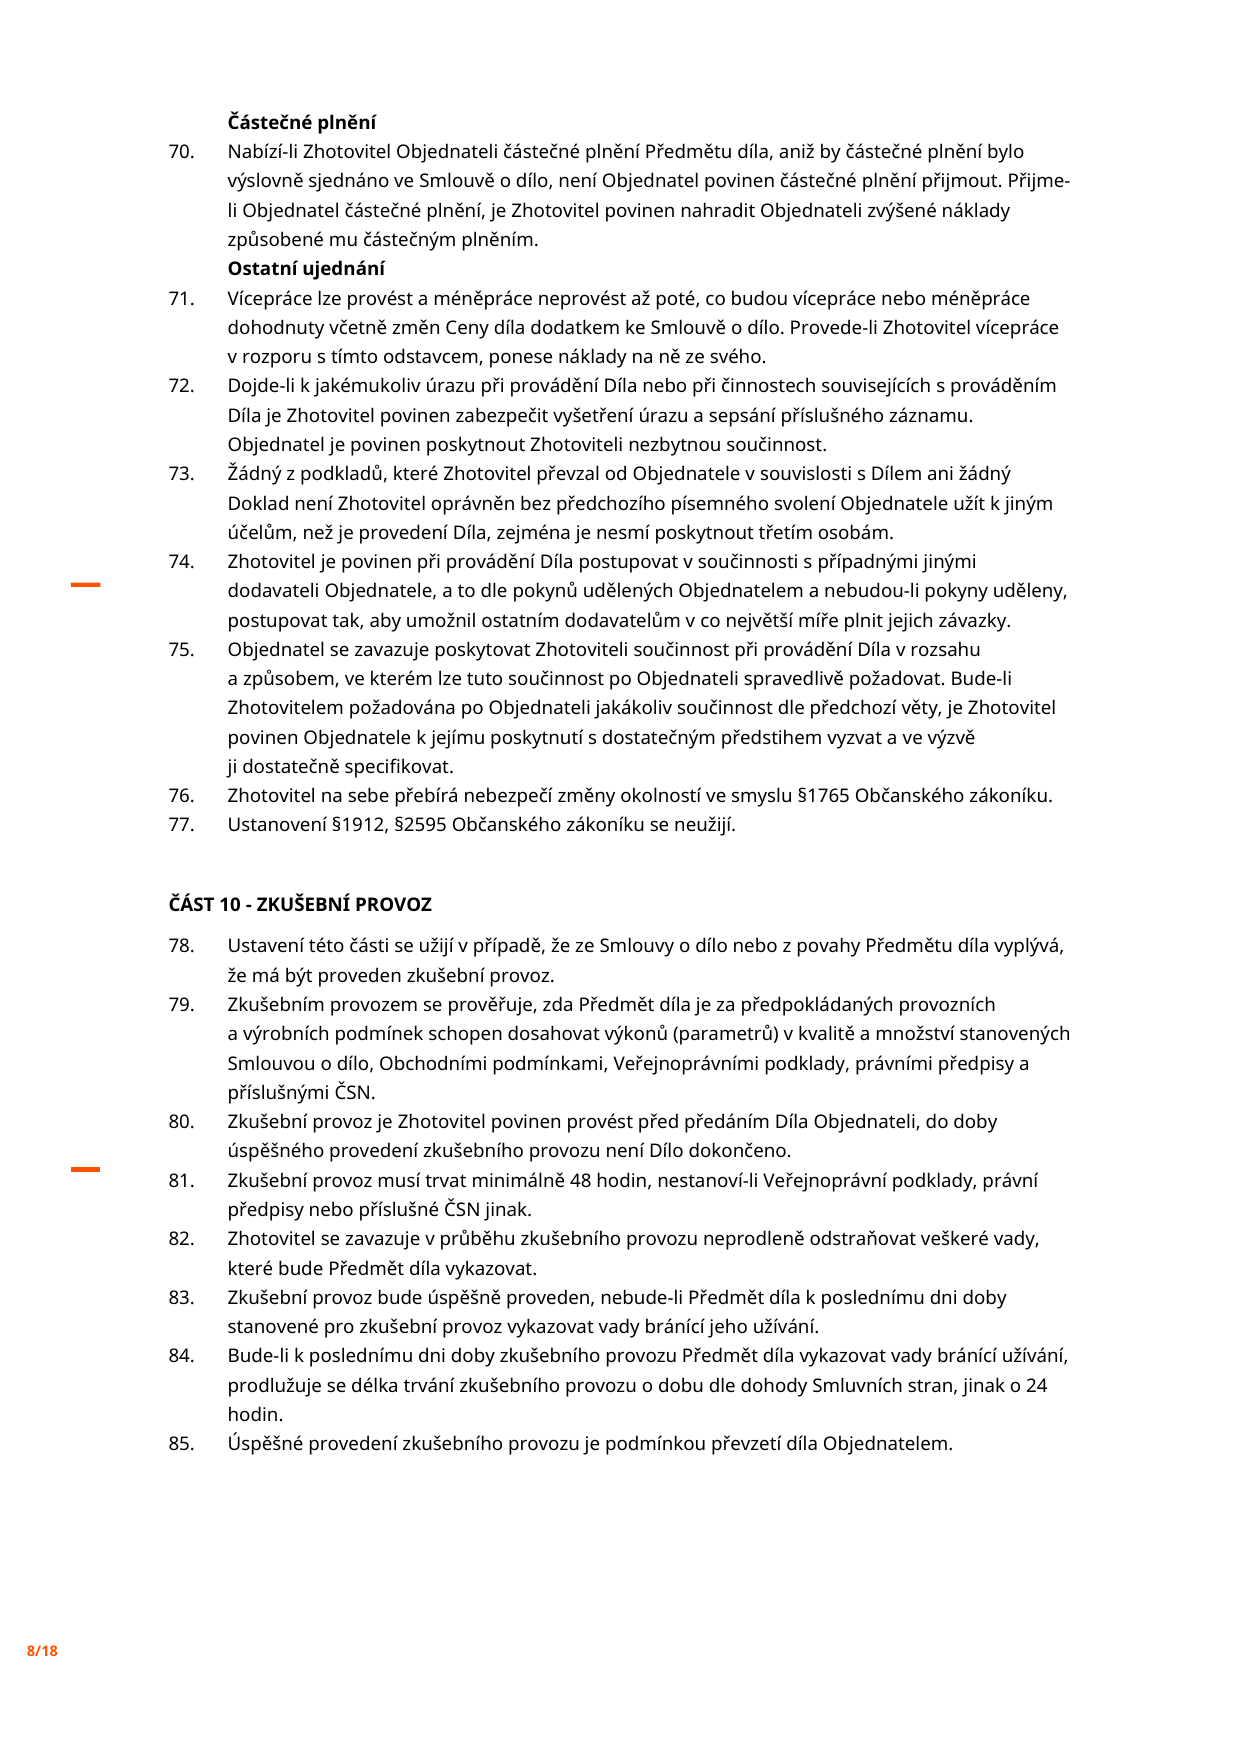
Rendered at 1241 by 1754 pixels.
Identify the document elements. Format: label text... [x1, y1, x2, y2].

list Ustavení této části se užijí v případě, že ze Smlouvy o dílo nebo z povahy Předmětu díla vyplývá, že má být proveden zkušební provoz. [168, 933, 1072, 988]
list Dojde-li k jakémukoliv úrazu při provádění Díla nebo při činnostech souvisejících s prováděním Díla je Zhotovitel povinen zabezpečit vyšetření úrazu a sepsání příslušného záznamu. Objednatel je povinen poskytnout Zhotoviteli nezbytnou součinnost. [168, 373, 1072, 457]
list Zkušebním provozem se prověřuje, zda Předmět díla je za předpokládaných provozních a výrobních podmínek schopen dosahovat výkonů (parametrů) v kvalitě a množství stanovených Smlouvou o dílo, Obchodními podmínkami, Veřejnoprávními podklady, právními předpisy a příslušnými ČSN. [168, 991, 1072, 1105]
list Úspěšné provedení zkušebního provozu je podmínkou převzetí díla Objednatelem. [168, 1430, 1072, 1456]
list Zhotovitel na sebe přebírá nebezpečí změny okolností ve smyslu §1765 Občanského zákoníku. [168, 782, 1072, 808]
list ZKUŠEBNÍ PROVOZ [168, 891, 1072, 917]
list Zkušební provoz bude úspěšně proveden, nebude-li Předmět díla k poslednímu dni doby stanovené pro zkušební provoz vykazovat vady bránící jeho užívání. [168, 1284, 1072, 1339]
list Zkušební provoz je Zhotovitel povinen provést před předáním Díla Objednateli, do doby úspěšného provedení zkušebního provozu není Dílo dokončeno. [168, 1108, 1072, 1163]
list Objednatel se zavazuje poskytovat Zhotoviteli součinnost při provádění Díla v rozsahu a způsobem, ve kterém lze tuto součinnost po Objednateli spravedlivě požadovat. Bude-li Zhotovitelem požadována po Objednateli jakákoliv součinnost dle předchozí věty, je Zhotovitel povinen Objednatele k jejímu poskytnutí s dostatečným předstihem vyzvat a ve výzvě ji dostatečně specifikovat. [168, 636, 1072, 779]
list Vícepráce lze provést a méněpráce neprovést až poté, co budou vícepráce nebo méněpráce dohodnuty včetně změn Ceny díla dodatkem ke Smlouvě o dílo. Provede-li Zhotovitel vícepráce v rozporu s tímto odstavcem, ponese náklady na ně ze svého. [168, 285, 1072, 369]
list Nabízí-li Zhotovitel Objednateli částečné plnění Předmětu díla, aniž by částečné plnění bylo výslovně sjednáno ve Smlouvě o dílo, není Objednatel povinen částečné plnění přijmout. Přijme-li Objednatel částečné plnění, je Zhotovitel povinen nahradit Objednateli zvýšené náklady způsobené mu částečným plněním. [168, 138, 1072, 252]
list Zkušební provoz musí trvat minimálně 48 hodin, nestanoví-li Veřejnoprávní podklady, právní předpisy nebo příslušné ČSN jinak. [168, 1167, 1072, 1222]
text Částečné plnění [227, 109, 1072, 135]
list Žádný z podkladů, které Zhotovitel převzal od Objednatele v souvislosti s Dílem ani žádný Doklad není Zhotovitel oprávněn bez předchozího písemného svolení Objednatele užít k jiným účelům, než je provedení Díla, zejména je nesmí poskytnout třetím osobám. [168, 461, 1072, 544]
list Zhotovitel je povinen při provádění Díla postupovat v součinnosti s případnými jinými dodavateli Objednatele, a to dle pokynů udělených Objednatelem a nebudou-li pokyny uděleny, postupovat tak, aby umožnil ostatním dodavatelům v co největší míře plnit jejich závazky. [168, 548, 1072, 632]
text Ostatní ujednání [227, 256, 1072, 281]
list Ustanovení §1912, §2595 Občanského zákoníku se neužijí. [168, 812, 1072, 837]
list Zhotovitel se zavazuje v průběhu zkušebního provozu neprodleně odstraňovat veškeré vady, které bude Předmět díla vykazovat. [168, 1226, 1072, 1280]
list Bude-li k poslednímu dni doby zkušebního provozu Předmět díla vykazovat vady bránící užívání, prodlužuje se délka trvání zkušebního provozu o dobu dle dohody Smluvních stran, jinak o 24 hodin. [168, 1343, 1072, 1427]
